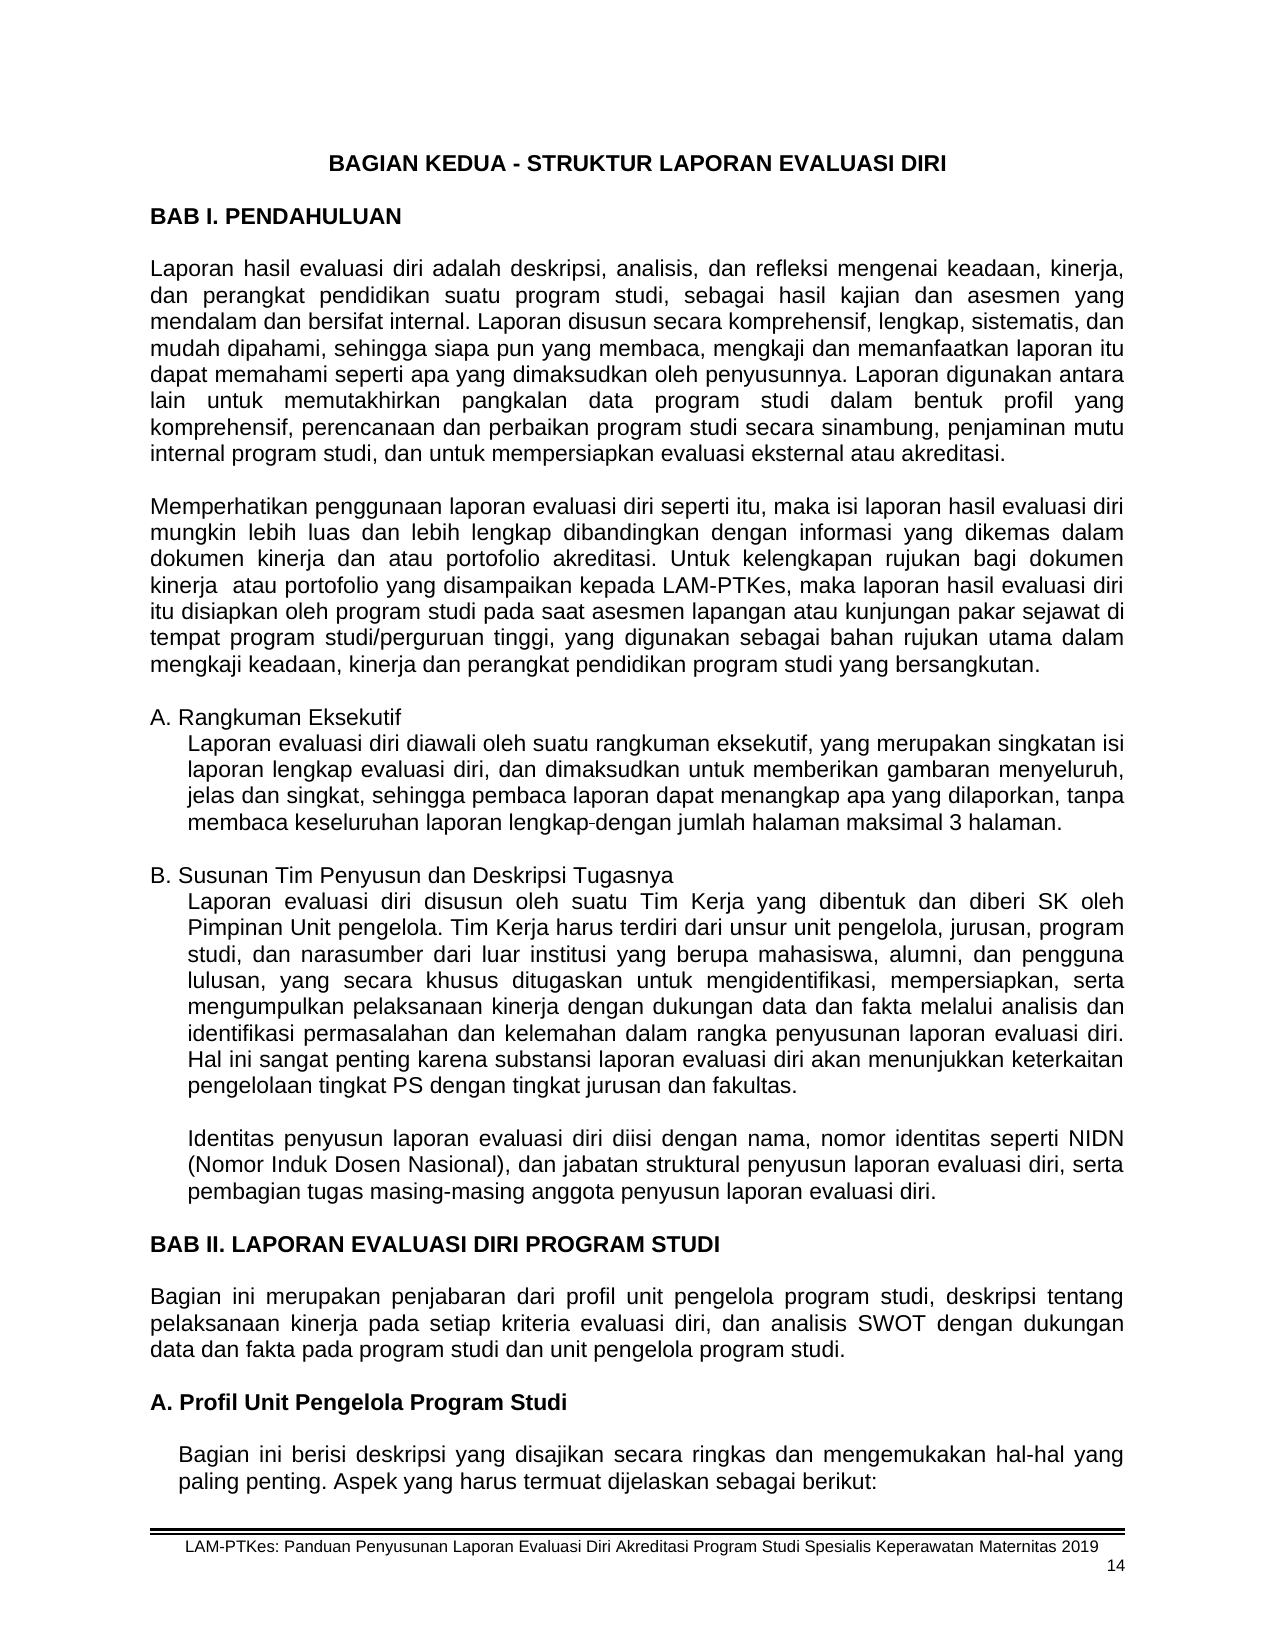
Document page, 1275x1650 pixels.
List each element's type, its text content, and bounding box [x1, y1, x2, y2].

subtitle BAB I. PENDAHULUAN [150, 203, 1125, 229]
subtitle BAB II. LAPORAN EVALUASI DIRI PROGRAM STUDI [150, 1231, 1125, 1257]
subtitle BAGIAN KEDUA - STRUKTUR LAPORAN EVALUASI DIRI [150, 150, 1125, 176]
text Identitas penyusun laporan evaluasi diri diisi dengan nama, nomor identitas seperti NIDN (Nomor Induk Dosen Nasional), dan jabatan struktural penyusun laporan evaluasi diri, serta pembagian tugas masing-masing anggota penyusun laporan evaluasi diri. [187, 1125, 1125, 1204]
subtitle A. Rangkuman Eksekutif [150, 703, 1125, 730]
text Memperhatikan penggunaan laporan evaluasi diri seperti itu, maka isi laporan hasil evaluasi diri mungkin lebih luas dan lebih lengkap dibandingkan dengan informasi yang dikemas dalam dokumen kinerja dan atau portofolio akreditasi. Untuk kelengkapan rujukan bagi dokumen kinerja atau portofolio yang disampaikan kepada LAM-PTKes, maka laporan hasil evaluasi diri itu disiapkan oleh program studi pada saat asesmen lapangan atau kunjungan pakar sejawat di tempat program studi/perguruan tinggi, yang digunakan sebagai bahan rujukan utama dalam mengkaji keadaan, kinerja dan perangkat pendidikan program studi yang bersangkutan. [150, 493, 1125, 677]
text Bagian ini merupakan penjabaran dari profil unit pengelola program studi, deskripsi tentang pelaksanaan kinerja pada setiap kriteria evaluasi diri, dan analisis SWOT dengan dukungan data dan fakta pada program studi dan unit pengelola program studi. [150, 1283, 1125, 1362]
subtitle B. Susunan Tim Penyusun dan Deskripsi Tugasnya [150, 862, 1125, 888]
text Bagian ini berisi deskripsi yang disajikan secara ringkas dan mengemukakan hal-hal yang paling penting. Aspek yang harus termuat dijelaskan sebagai berikut: [178, 1441, 1125, 1494]
text Laporan evaluasi diri disusun oleh suatu Tim Kerja yang dibentuk dan diberi SK oleh Pimpinan Unit pengelola. Tim Kerja harus terdiri dari unsur unit pengelola, jurusan, program studi, dan narasumber dari luar institusi yang berupa mahasiswa, alumni, dan pengguna lulusan, yang secara khusus ditugaskan untuk mengidentifikasi, mempersiapkan, serta mengumpulkan pelaksanaan kinerja dengan dukungan data dan fakta melalui analisis dan identifikasi permasalahan dan kelemahan dalam rangka penyusunan laporan evaluasi diri. Hal ini sangat penting karena substansi laporan evaluasi diri akan menunjukkan keterkaitan pengelolaan tingkat PS dengan tingkat jurusan dan fakultas. [187, 888, 1125, 1099]
text Laporan hasil evaluasi diri adalah deskripsi, analisis, dan refleksi mengenai keadaan, kinerja, dan perangkat pendidikan suatu program studi, sebagai hasil kajian dan asesmen yang mendalam dan bersifat internal. Laporan disusun secara komprehensif, lengkap, sistematis, dan mudah dipahami, sehingga siapa pun yang membaca, mengkaji dan memanfaatkan laporan itu dapat memahami seperti apa yang dimaksudkan oleh penyusunnya. Laporan digunakan antara lain untuk memutakhirkan pangkalan data program studi dalam bentuk profil yang komprehensif, perencanaan dan perbaikan program studi secara sinambung, penjaminan mutu internal program studi, dan untuk mempersiapkan evaluasi eksternal atau akreditasi. [150, 255, 1125, 466]
text Laporan evaluasi diri diawali oleh suatu rangkuman eksekutif, yang merupakan singkatan isi laporan lengkap evaluasi diri, dan dimaksudkan untuk memberikan gambaran menyeluruh, jelas dan singkat, sehingga pembaca laporan dapat menangkap apa yang dilaporkan, tanpa membaca keseluruhan laporan lengkap dengan jumlah halaman maksimal 3 halaman. [187, 730, 1125, 835]
subtitle A. Profil Unit Pengelola Program Studi [150, 1389, 1125, 1415]
